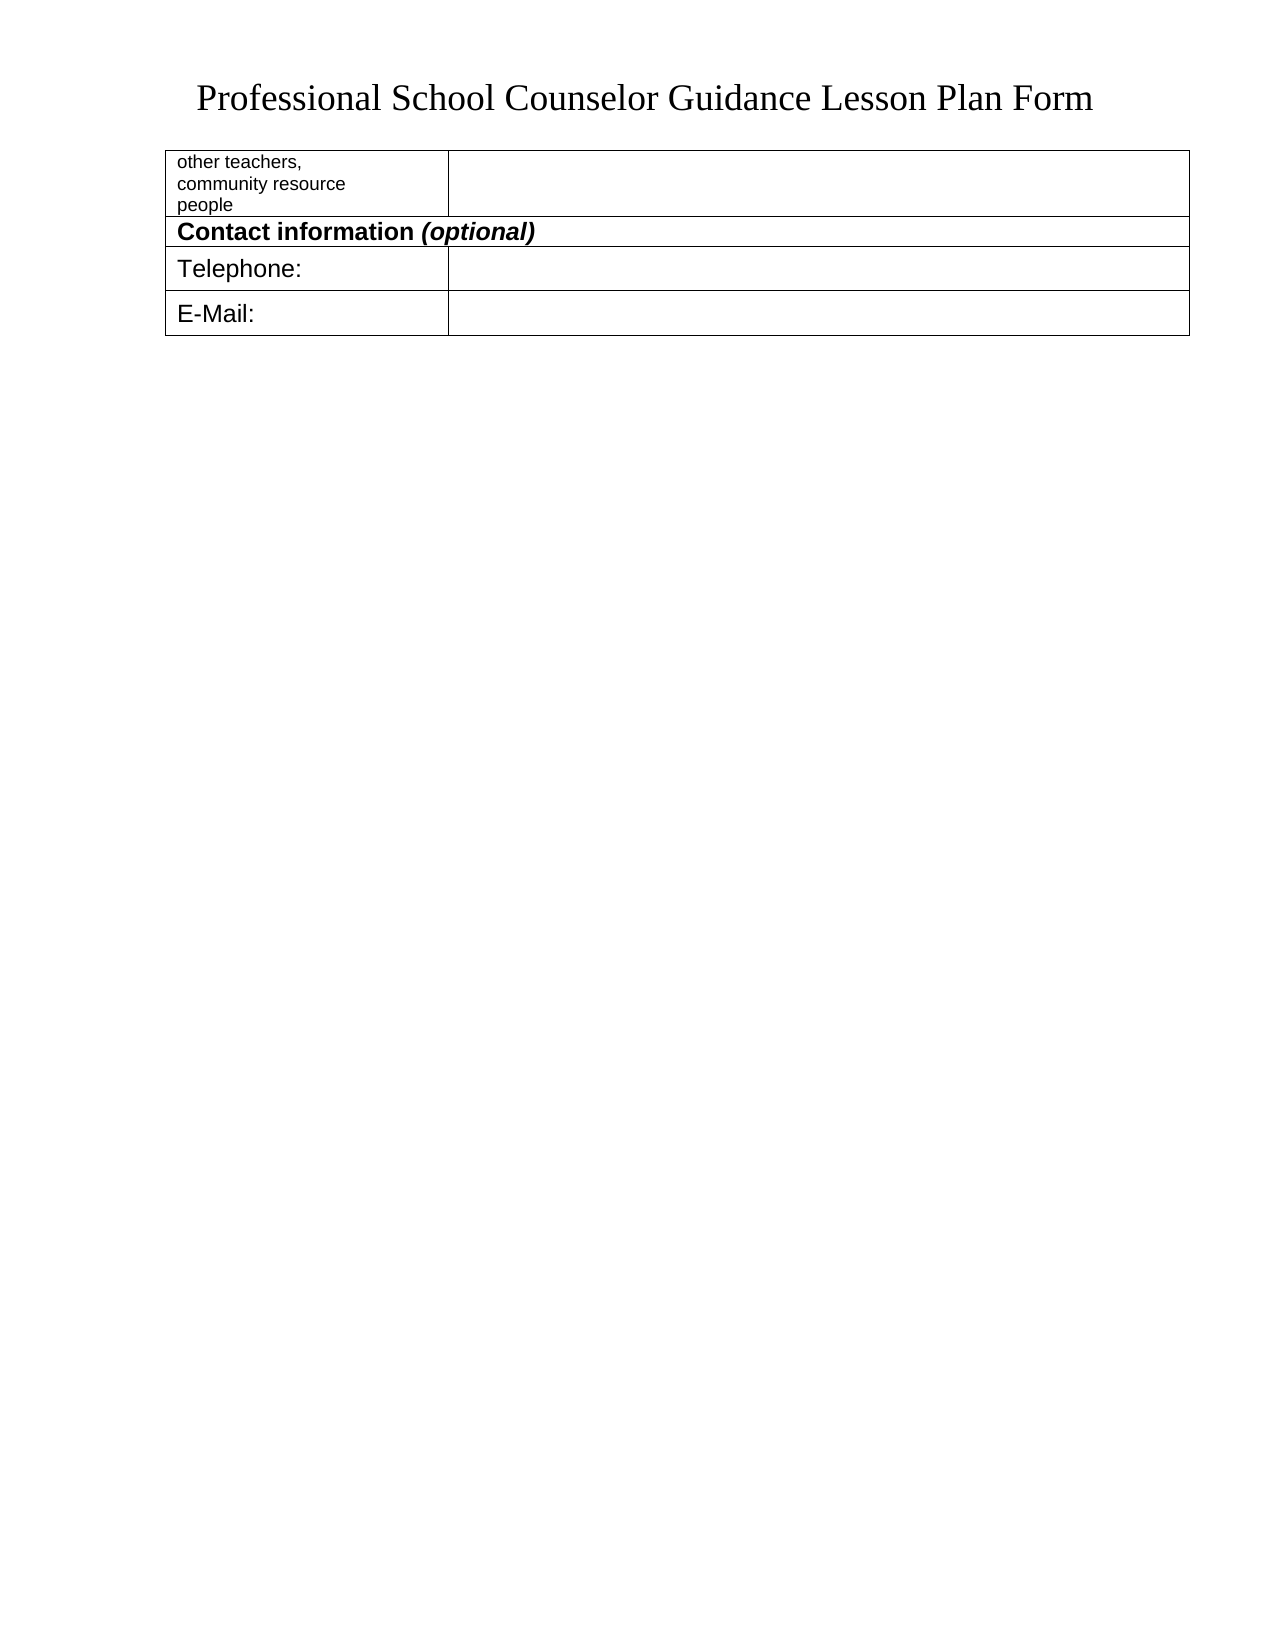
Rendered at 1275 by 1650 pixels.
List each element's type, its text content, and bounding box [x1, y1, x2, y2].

table_cell Contact information (optional) [166, 217, 1189, 246]
table_cell [449, 247, 1189, 289]
table_cell E-Mail: [166, 291, 448, 335]
table_cell Telephone: [166, 247, 448, 289]
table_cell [449, 151, 1189, 216]
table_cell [166, 151, 448, 216]
table_cell [449, 291, 1189, 335]
